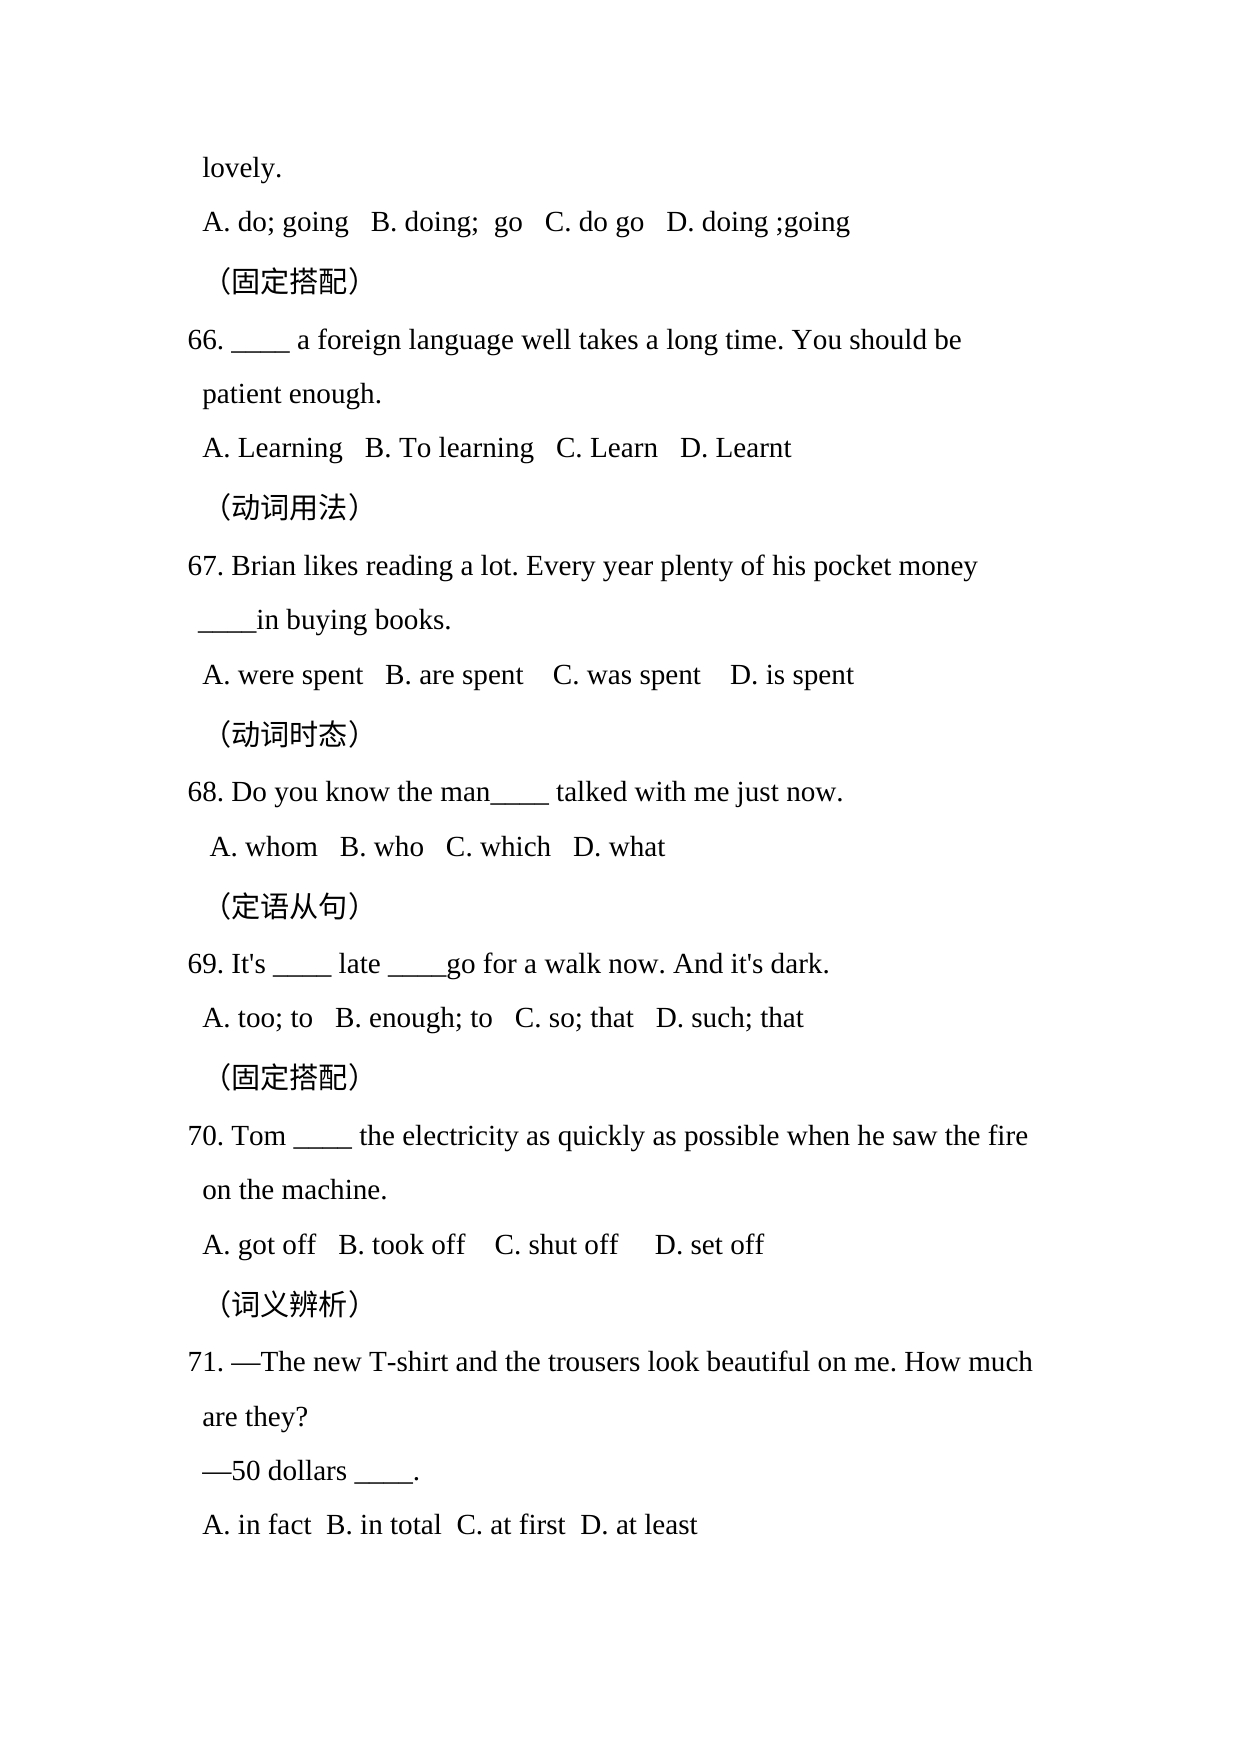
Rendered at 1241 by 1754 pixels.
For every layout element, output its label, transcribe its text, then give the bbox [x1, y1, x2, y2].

text are they? [187, 1399, 1053, 1432]
text A. in fact B. in total C. at first D. at least [187, 1507, 1053, 1541]
text lovely. [187, 150, 1053, 183]
text —50 dollars ____. [187, 1453, 1053, 1487]
text patient enough. [187, 376, 1053, 410]
text A. were spent B. are spent C. was spent D. is spent [187, 657, 1053, 690]
text A. whom B. who C. which D. what [187, 829, 1053, 862]
text （定语从句） [187, 883, 1053, 925]
text （动词用法） [187, 485, 1053, 527]
text （词义辨析） [187, 1281, 1053, 1323]
text A. too; to B. enough; to C. so; that D. such; that [187, 1001, 1053, 1034]
text （固定搭配） [187, 1055, 1053, 1097]
text 71. —The new T-shirt and the trousers look beautiful on me. How much [187, 1344, 1053, 1378]
text A. Learning B. To learning C. Learn D. Learnt [187, 431, 1053, 464]
text （动词时态） [187, 711, 1053, 753]
text 66. ____ a foreign language well takes a long time. You should be [187, 322, 1053, 355]
text 67. Brian likes reading a lot. Every year plenty of his pocket money [187, 548, 1053, 582]
text 68. Do you know the man____ talked with me just now. [187, 774, 1053, 808]
text A. got off B. took off C. shut off D. set off [187, 1227, 1053, 1260]
text （固定搭配） [187, 259, 1053, 301]
text 70. Tom ____ the electricity as quickly as possible when he saw the fire [187, 1118, 1053, 1152]
text 69. It's ____ late ____go for a walk now. And it's dark. [187, 946, 1053, 980]
text on the machine. [187, 1172, 1053, 1206]
text A. do; going B. doing; go C. do go D. doing ;going [187, 204, 1053, 238]
text ____in buying books. [198, 602, 1053, 636]
